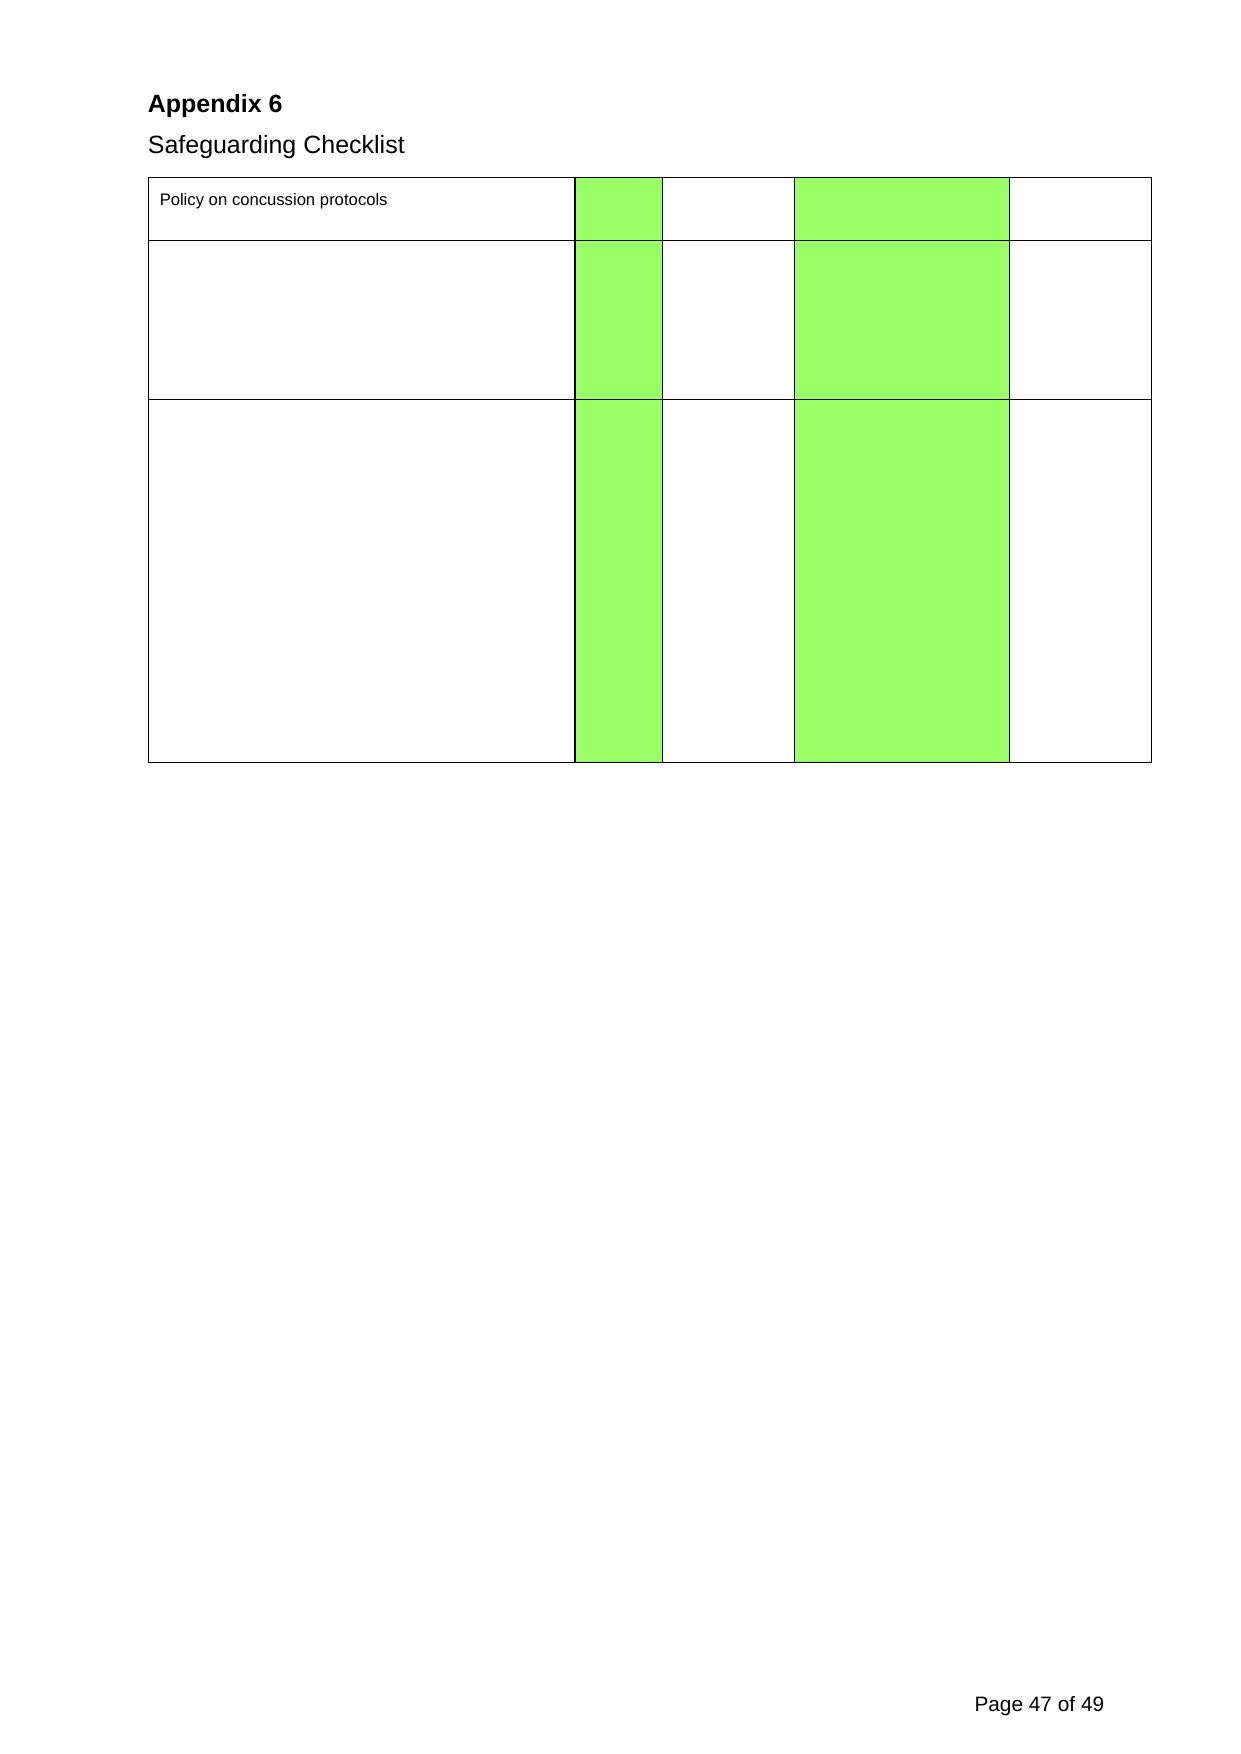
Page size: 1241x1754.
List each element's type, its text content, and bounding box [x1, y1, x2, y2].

table_cell [663, 178, 794, 240]
table_cell [663, 241, 794, 399]
table_cell [795, 400, 1009, 762]
table_cell Safety Statement Risk Assessment Policy on swimming ability / levels water confidence Policy on concussion protocols [149, 178, 574, 240]
table_cell [1010, 178, 1151, 240]
table_cell [149, 400, 574, 762]
table_cell [1010, 400, 1151, 762]
table_cell [795, 178, 1009, 240]
table_cell [1010, 241, 1151, 399]
table_cell [149, 241, 574, 399]
table_cell [576, 241, 662, 399]
table_cell [795, 241, 1009, 399]
table_cell [576, 400, 662, 762]
table_cell [663, 400, 794, 762]
table_cell [576, 178, 662, 240]
